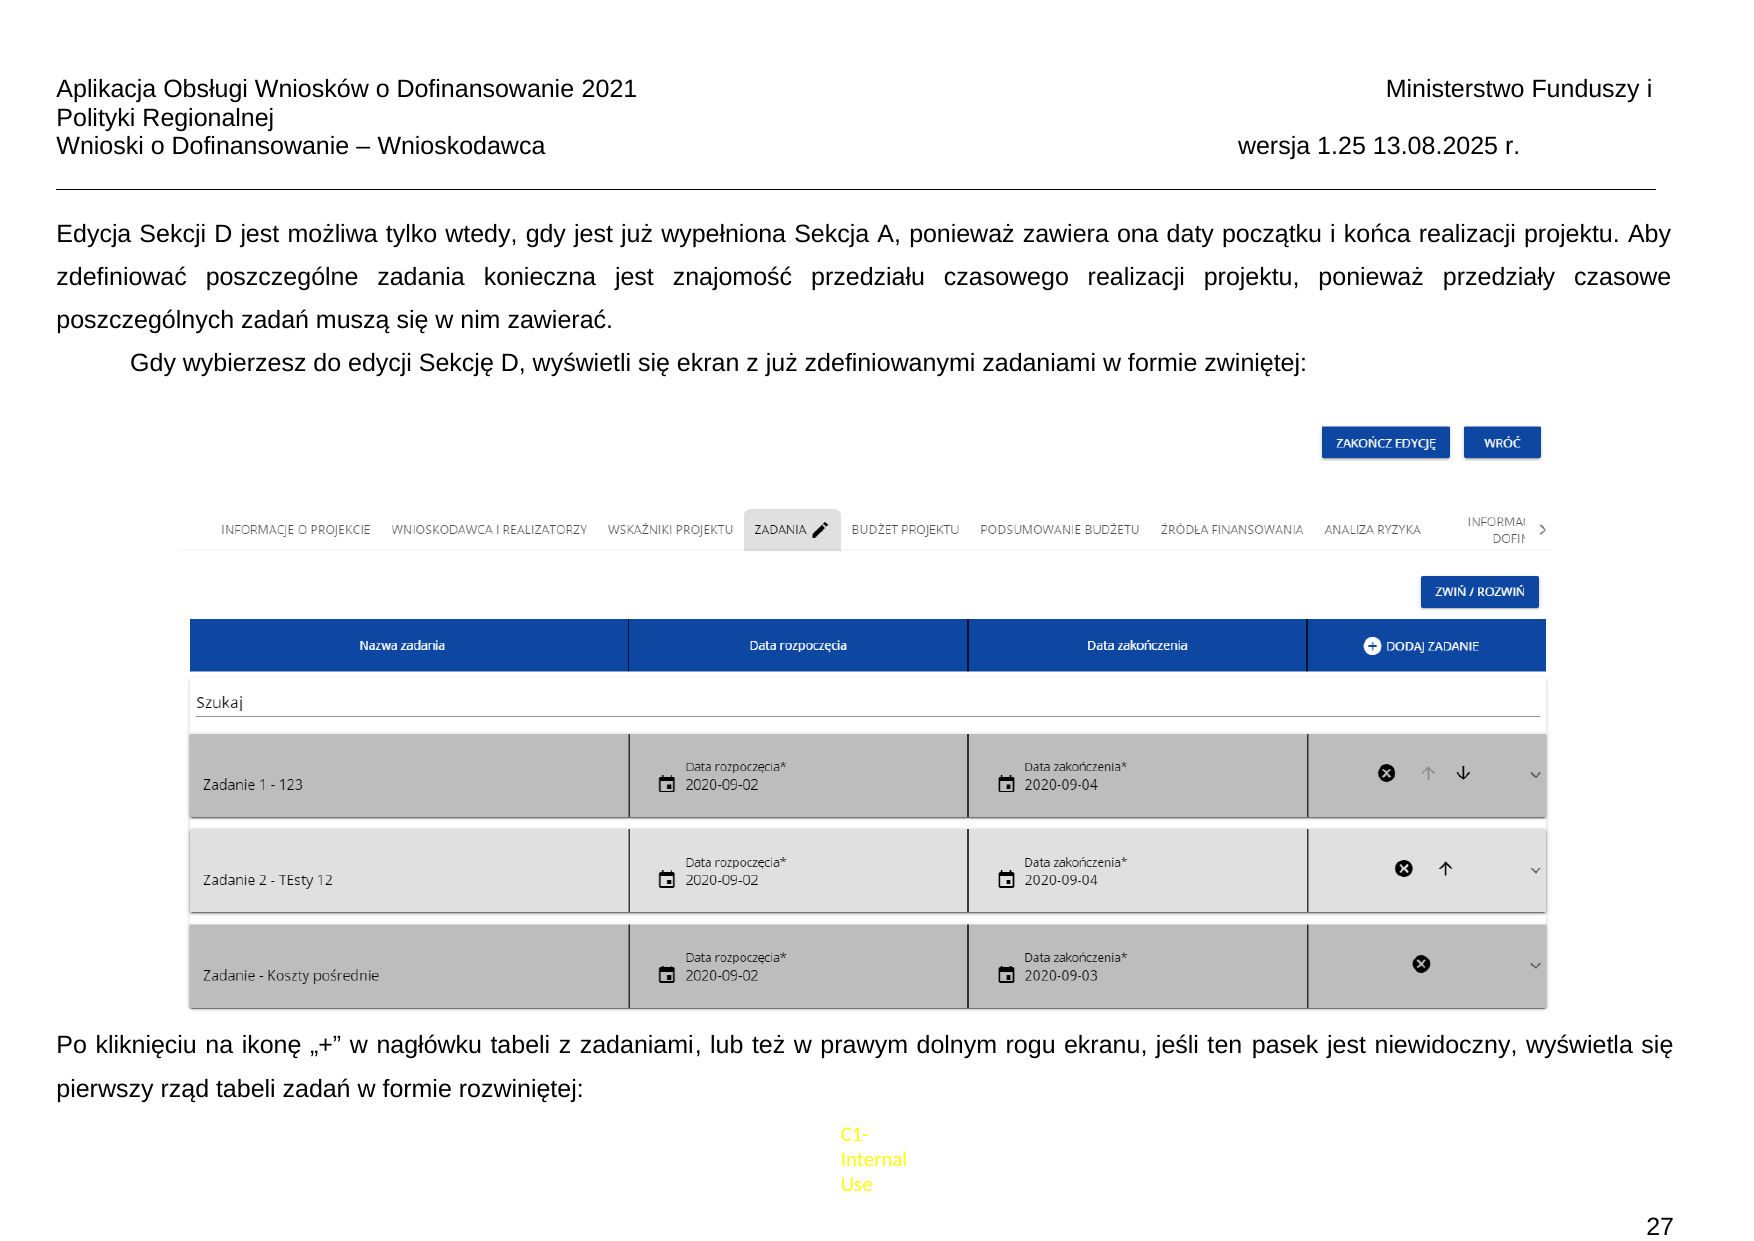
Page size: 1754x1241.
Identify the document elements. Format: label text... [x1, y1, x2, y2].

picture [178, 420, 1552, 1016]
text Edycja Sekcji D jest możliwa tylko wtedy, gdy jest już wypełniona Sekcja A, ponieważ zawiera ona daty początku i końca realizacji projektu. Aby zdefiniować poszczególne zadania konieczna jest znajomość przedziału czasowego realizacji projektu, ponieważ przedziały czasowe poszczególnych zadań muszą się w nim zawierać. [56, 219, 1674, 334]
text Po kliknięciu na ikonę „+” w nagłówku tabeli z zadaniami, lub też w prawym dolnym rogu ekranu, jeśli ten pasek jest niewidoczny, wyświetla się pierwszy rząd tabeli zadań w formie rozwiniętej: [56, 1030, 1674, 1102]
text Gdy wybierzesz do edycji Sekcję D, wyświetli się ekran z już zdefiniowanymi zadaniami w formie zwiniętej: [56, 348, 1674, 377]
